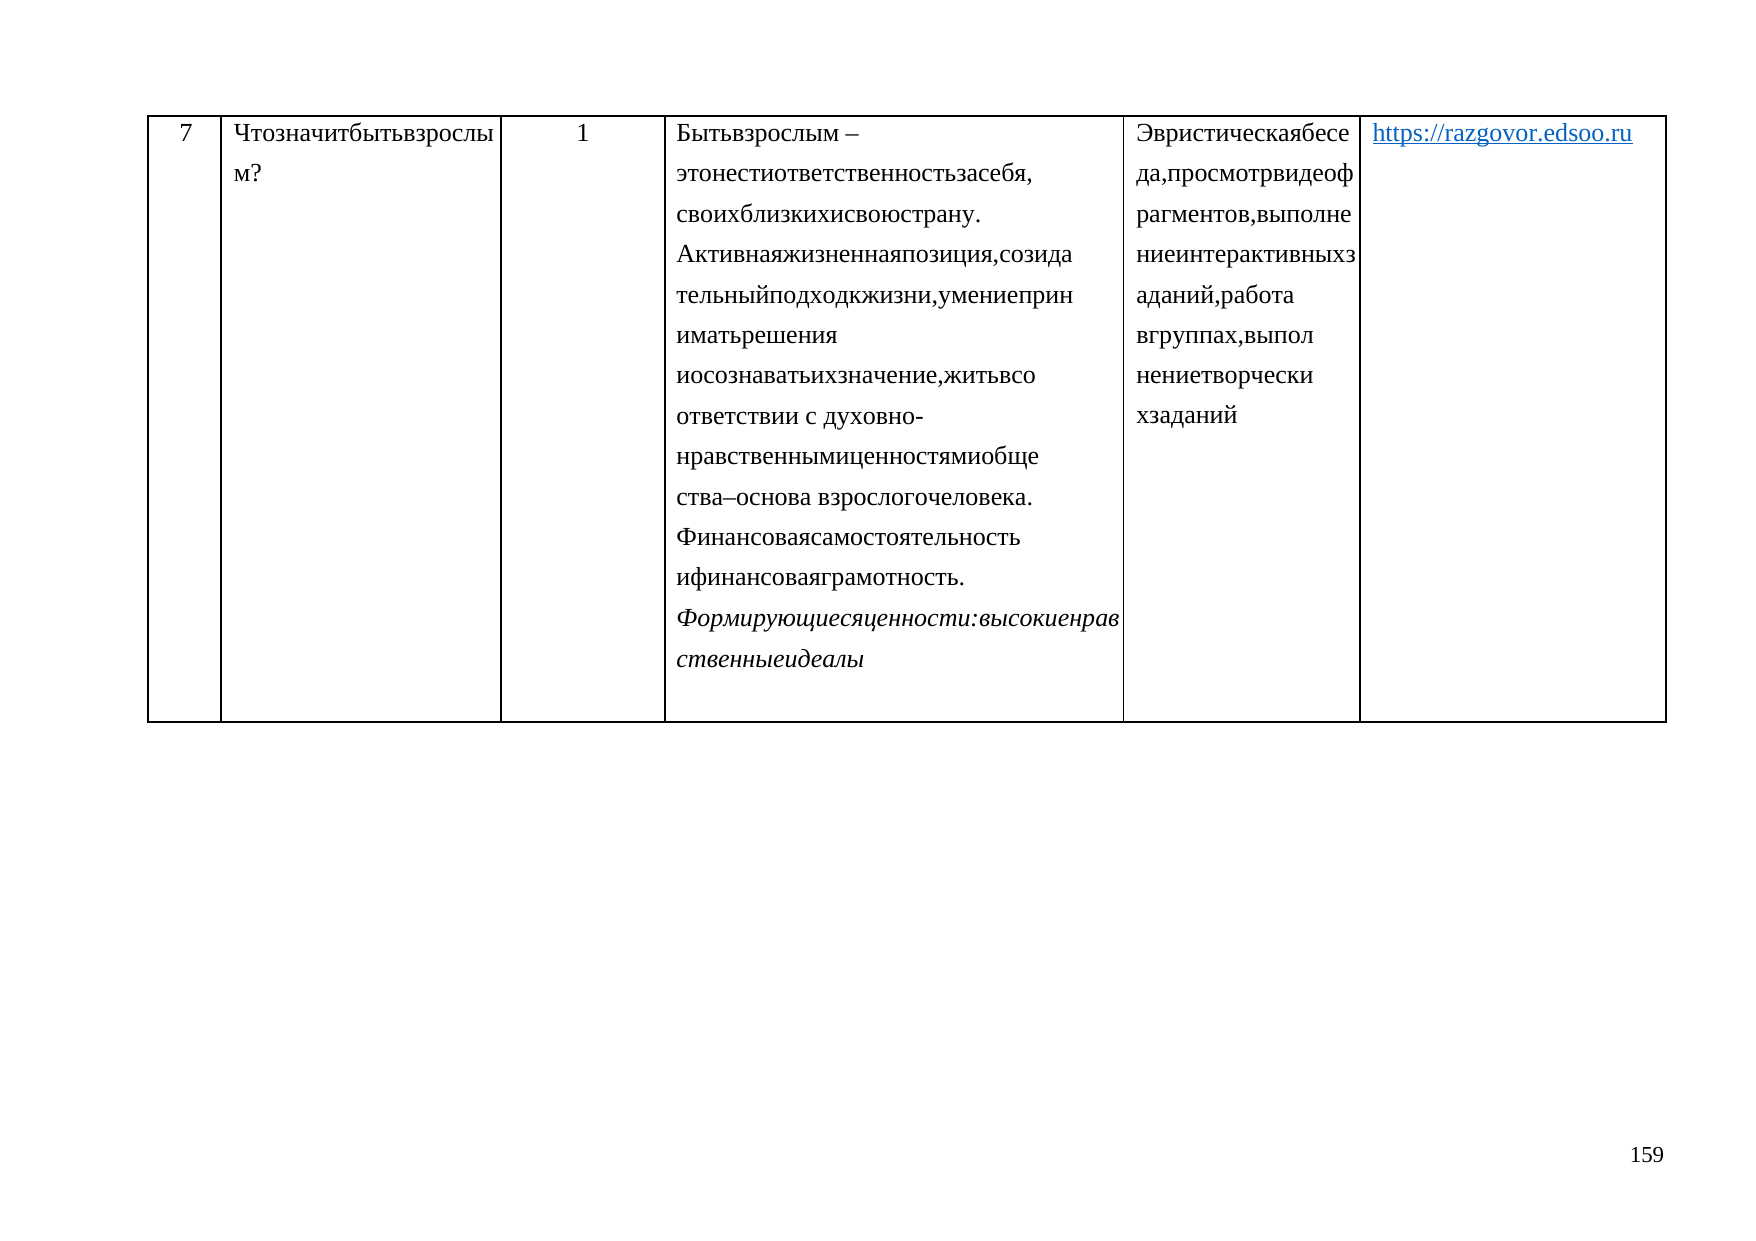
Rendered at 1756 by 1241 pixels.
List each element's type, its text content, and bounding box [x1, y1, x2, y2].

table_cell 1 [502, 117, 664, 721]
table_cell Чтозначитбытьвзрослым? [222, 117, 500, 721]
table_cell Эвристическаябеседа,просмотрвидеофрагментов,выполнениеинтерактивныхзаданий,работа вгруппах,выполнениетворческихзаданий [1124, 117, 1359, 721]
table_cell Бытьвзрослым – этонестиответственностьзасебя, своихблизкихисвоюстрану. Активнаяжизненнаяпозиция,созидательныйподходкжизни,умениеприниматьрешения иосознаватьихзначение,житьвсоответствии с духовно-нравственнымиценностямиобщества–основа взрослогочеловека. Финансоваясамостоятельность ифинансоваяграмотность. Формирующиесяценности:высокиенравственныеидеалы [666, 117, 1123, 721]
table_cell 7 [149, 117, 220, 721]
table_cell https://razgovor.edsoo.ru [1361, 117, 1665, 721]
